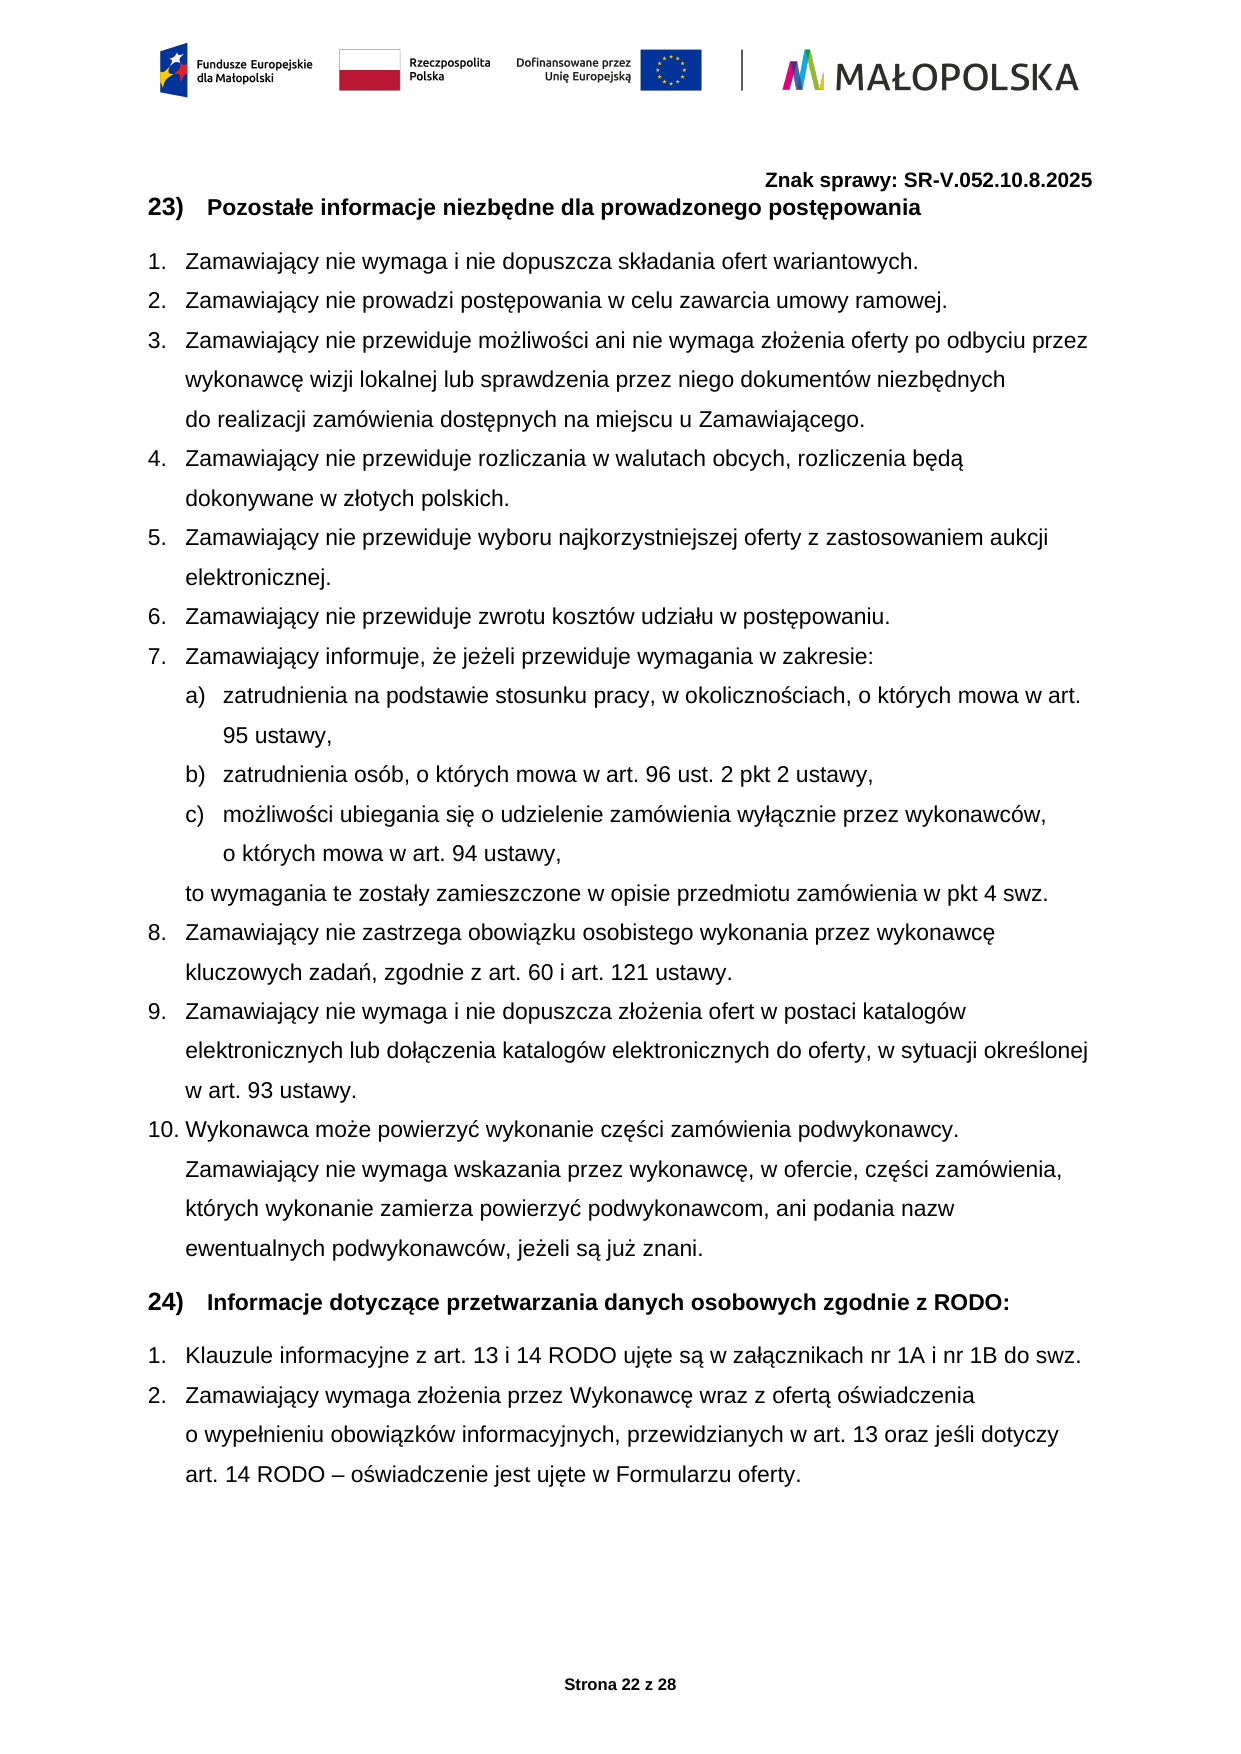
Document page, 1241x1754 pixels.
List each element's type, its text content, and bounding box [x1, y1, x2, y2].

list to wymagania te zostały zamieszczone w opisie przedmiotu zamówienia w pkt 4 swz. [185, 879, 1092, 906]
list zatrudnienia na podstawie stosunku pracy, w okolicznościach, o których mowa w art. 95 ustawy, [185, 682, 1092, 748]
list możliwości ubiegania się o udzielenie zamówienia wyłącznie przez wykonawców, o których mowa w art. 94 ustawy, [185, 801, 1092, 866]
list Zamawiający informuje, że jeżeli przewiduje wymagania w zakresie: [148, 643, 1092, 669]
list Zamawiający nie wymaga i nie dopuszcza składania ofert wariantowych. [148, 248, 1092, 274]
list Zamawiający nie wymaga i nie dopuszcza złożenia ofert w postaci katalogów elektronicznych lub dołączenia katalogów elektronicznych do oferty, w sytuacji określonej w art. 93 ustawy. [148, 998, 1092, 1103]
list Informacje dotyczące przetwarzania danych osobowych zgodnie z RODO: [148, 1287, 1092, 1316]
list Zamawiający nie przewiduje możliwości ani nie wymaga złożenia oferty po odbyciu przez wykonawcę wizji lokalnej lub sprawdzenia przez niego dokumentów niezbędnych do realizacji zamówienia dostępnych na miejscu u Zamawiającego. [148, 327, 1092, 432]
list Zamawiający nie przewiduje rozliczania w walutach obcych, rozliczenia będą dokonywane w złotych polskich. [148, 445, 1092, 511]
list Klauzule informacyjne z art. 13 i 14 RODO ujęte są w załącznikach nr 1A i nr 1B do swz. [148, 1342, 1092, 1369]
list Zamawiający nie przewiduje wyboru najkorzystniejszej oferty z zastosowaniem aukcji elektronicznej. [148, 524, 1092, 590]
list Wykonawca może powierzyć wykonanie części zamówienia podwykonawcy. Zamawiający nie wymaga wskazania przez wykonawcę, w ofercie, części zamówienia, których wykonanie zamierza powierzyć podwykonawcom, ani podania nazw ewentualnych podwykonawców, jeżeli są już znani. [148, 1116, 1092, 1261]
list Zamawiający nie przewiduje zwrotu kosztów udziału w postępowaniu. [148, 603, 1092, 629]
list zatrudnienia osób, o których mowa w art. 96 ust. 2 pkt 2 ustawy, [185, 761, 1092, 787]
list Zamawiający nie zastrzega obowiązku osobistego wykonania przez wykonawcę kluczowych zadań, zgodnie z art. 60 i art. 121 ustawy. [148, 919, 1092, 985]
list Zamawiający nie prowadzi postępowania w celu zawarcia umowy ramowej. [148, 287, 1092, 314]
picture [147, 29, 1093, 111]
list Zamawiający wymaga złożenia przez Wykonawcę wraz z ofertą oświadczenia o wypełnieniu obowiązków informacyjnych, przewidzianych w art. 13 oraz jeśli dotyczy art. 14 RODO – oświadczenie jest ujęte w Formularzu oferty. [148, 1382, 1092, 1487]
list Pozostałe informacje niezbędne dla prowadzonego postępowania [148, 192, 1092, 221]
